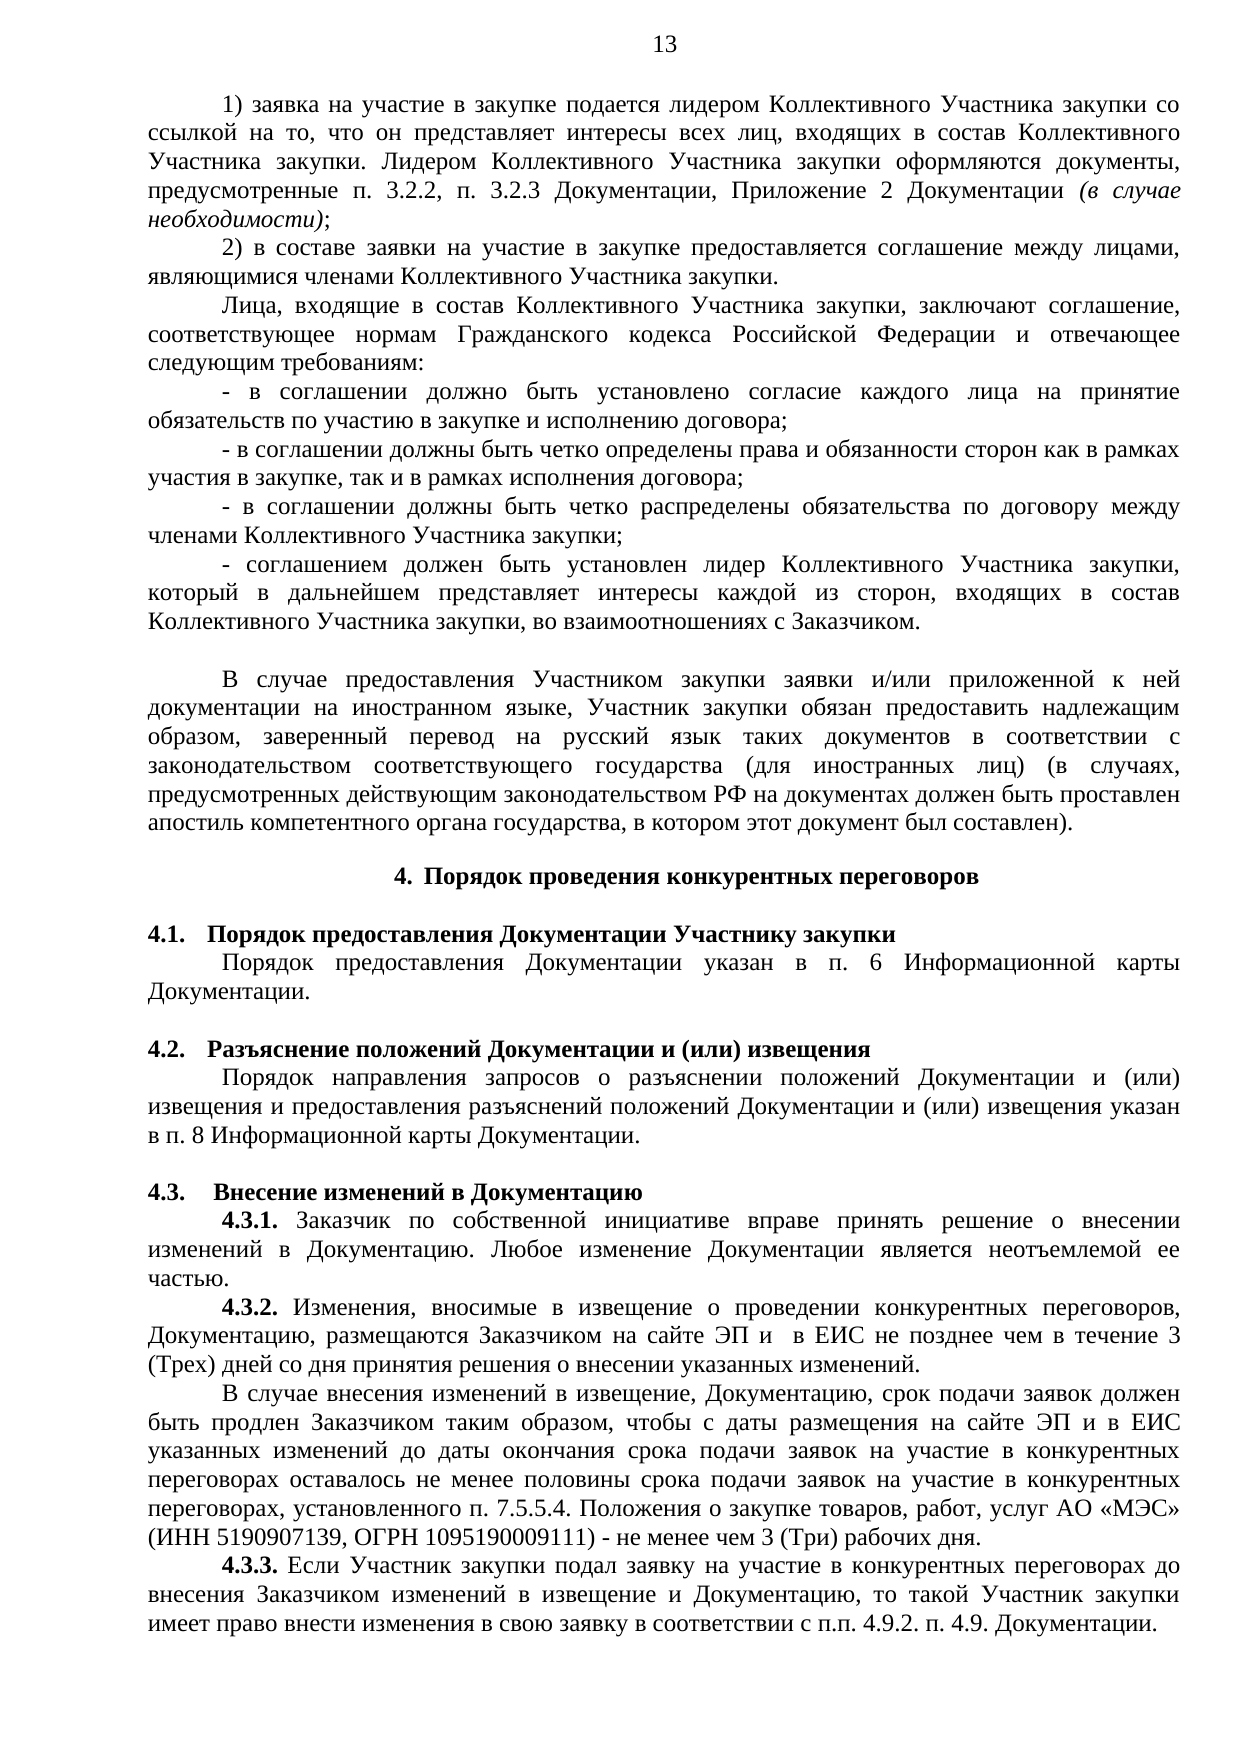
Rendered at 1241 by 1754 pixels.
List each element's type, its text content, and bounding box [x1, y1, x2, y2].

text - в соглашении должны быть четко определены права и обязанности сторон как в рамках участия в закупке, так и в рамках исполнения договора; [148, 434, 1181, 491]
text Порядок предоставления Документации указан в п. 6 Информационной карты Документации. [148, 947, 1181, 1005]
text 2) в составе заявки на участие в закупке предоставляется соглашение между лицами, являющимися членами Коллективного Участника закупки. [148, 232, 1181, 290]
text - в соглашении должно быть установлено согласие каждого лица на принятие обязательств по участию в закупке и исполнению договора; [148, 376, 1181, 434]
text В случае внесения изменений в извещение, Документацию, срок подачи заявок должен быть продлен Заказчиком таким образом, чтобы с даты размещения на сайте ЭП и в ЕИС указанных изменений до даты окончания срока подачи заявок на участие в конкурентных переговорах оставалось не менее половины срока подачи заявок на участие в конкурентных переговорах, установленного п. 7.5.5.4. Положения о закупке товаров, работ, услуг АО «МЭС» (ИНН 5190907139, ОГРН 1095190009111) - не менее чем 3 (Три) рабочих дня. [148, 1378, 1181, 1550]
subtitle 4.1. Порядок предоставления Документации Участнику закупки [148, 919, 1181, 947]
text В случае предоставления Участником закупки заявки и/или приложенной к ней документации на иностранном языке, Участник закупки обязан предоставить надлежащим образом, заверенный перевод на русский язык таких документов в соответствии с законодательством соответствующего государства (для иностранных лиц) (в случаях, предусмотренных действующим законодательством РФ на документах должен быть проставлен апостиль компетентного органа государства, в котором этот документ был составлен). [148, 664, 1181, 836]
text - соглашением должен быть установлен лидер Коллективного Участника закупки, который в дальнейшем представляет интересы каждой из сторон, входящих в состав Коллективного Участника закупки, во взаимоотношениях с Заказчиком. [148, 549, 1181, 635]
text 4.3.3. Если Участник закупки подал заявку на участие в конкурентных переговорах до внесения Заказчиком изменений в извещение и Документацию, то такой Участник закупки имеет право внести изменения в свою заявку в соответствии с п.п. 4.9.2. п. 4.9. Документации. [148, 1550, 1181, 1637]
text Лица, входящие в состав Коллективного Участника закупки, заключают соглашение, соответствующее нормам Гражданского кодекса Российской Федерации и отвечающее следующим требованиям: [148, 290, 1181, 376]
list Порядок проведения конкурентных переговоров [148, 861, 1181, 890]
text - в соглашении должны быть четко распределены обязательства по договору между членами Коллективного Участника закупки; [148, 491, 1181, 549]
text 1) заявка на участие в закупке подается лидером Коллективного Участника закупки со ссылкой на то, что он представляет интересы всех лиц, входящих в состав Коллективного Участника закупки. Лидером Коллективного Участника закупки оформляются документы, предусмотренные п. 3.2.2, п. 3.2.3 Документации, Приложение 2 Документации (в случае необходимости); [148, 89, 1181, 232]
subtitle 4.3. Внесение изменений в Документацию [148, 1177, 1181, 1205]
text Порядок направления запросов о разъяснении положений Документации и (или) извещения и предоставления разъяснений положений Документации и (или) извещения указан в п. 8 Информационной карты Документации. [148, 1062, 1181, 1149]
text 4.3.1. Заказчик по собственной инициативе вправе принять решение о внесении изменений в Документацию. Любое изменение Документации является неотъемлемой ее частью. [148, 1205, 1181, 1292]
subtitle 4.2. Разъяснение положений Документации и (или) извещения [148, 1034, 1181, 1062]
text 4.3.2. Изменения, вносимые в извещение о проведении конкурентных переговоров, Документацию, размещаются Заказчиком на сайте ЭП и в ЕИС не позднее чем в течение 3 (Трех) дней со дня принятия решения о внесении указанных изменений. [148, 1292, 1181, 1378]
